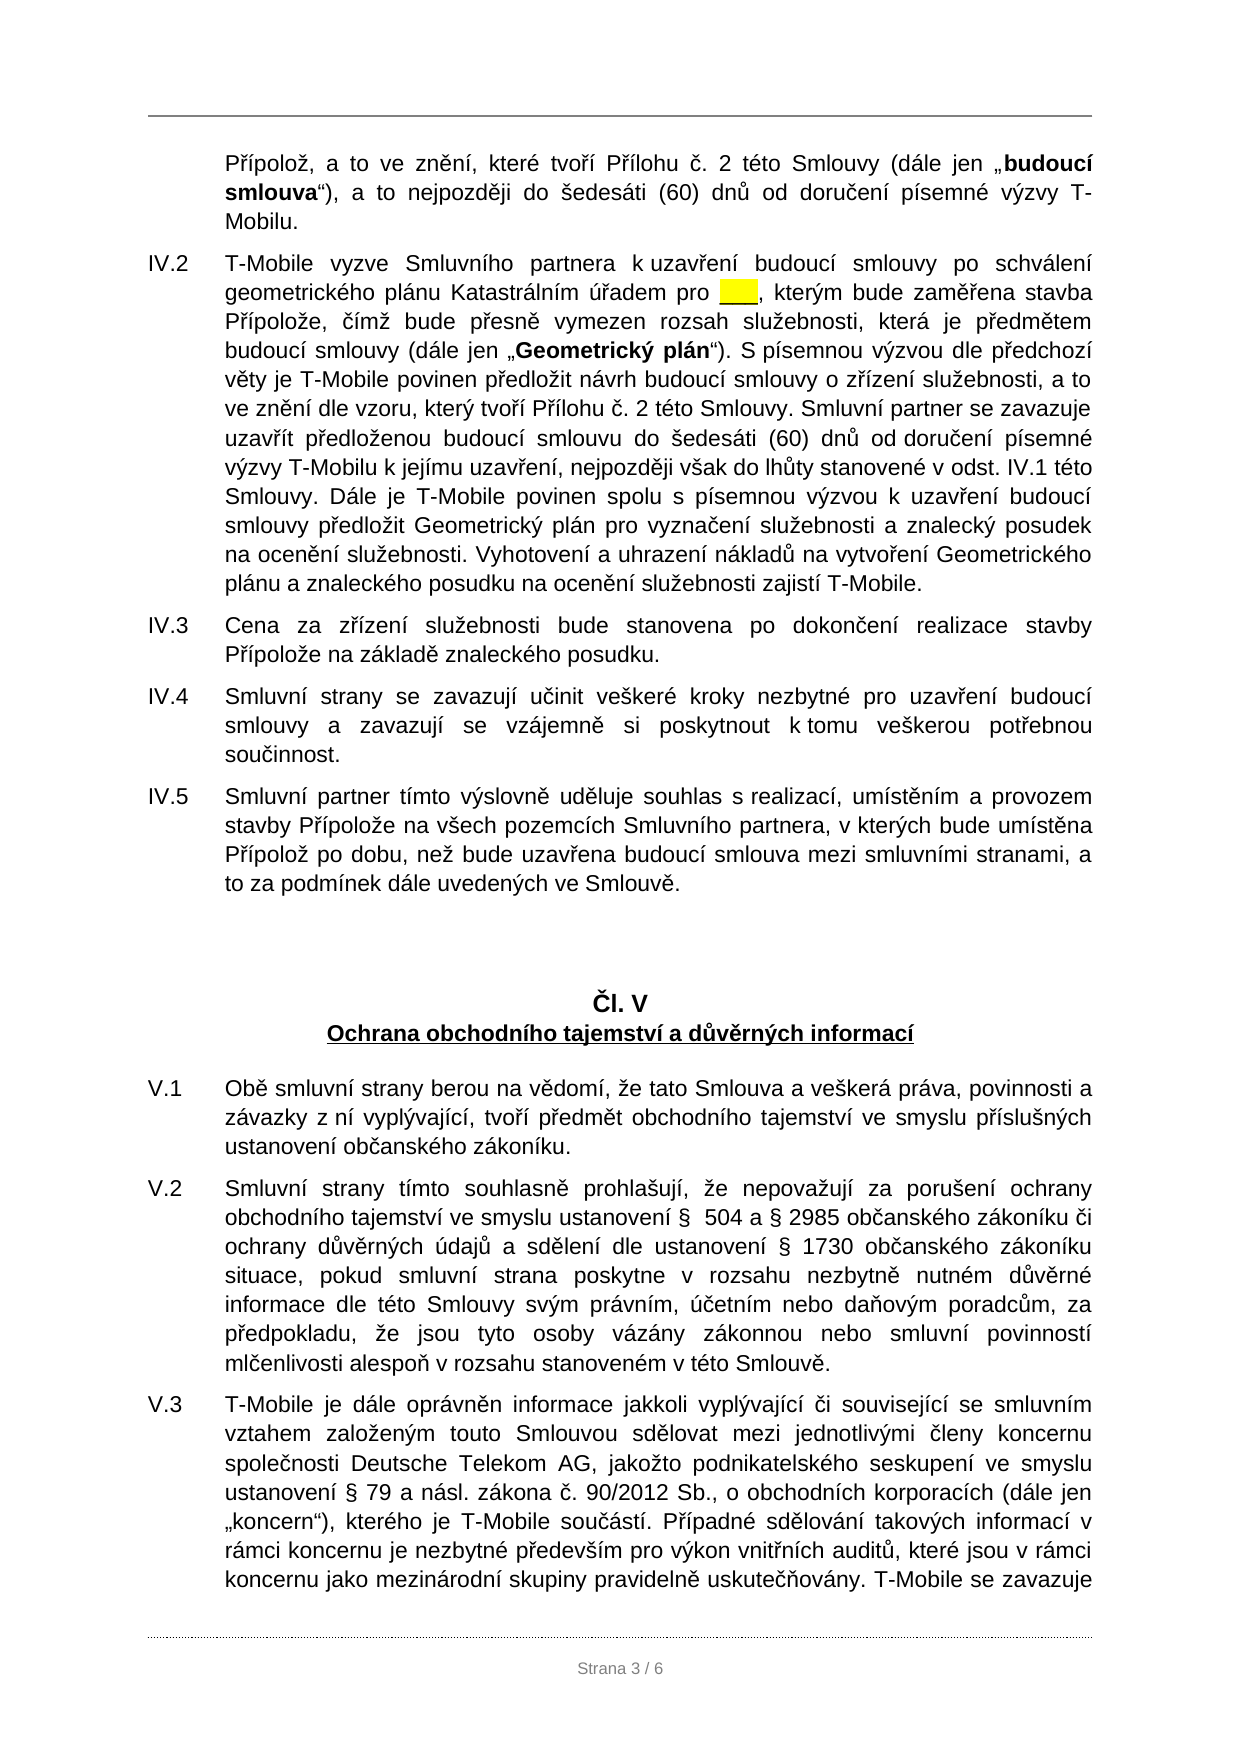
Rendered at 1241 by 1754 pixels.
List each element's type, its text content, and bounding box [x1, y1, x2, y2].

list Smluvní strany se zavazují učinit veškeré kroky nezbytné pro uzavření budoucí smlouvy a zavazují se vzájemně si poskytnout k tomu veškerou potřebnou součinnost. [148, 681, 1092, 768]
list Smluvní strany tímto souhlasně prohlašují, že nepovažují za porušení ochrany obchodního tajemství ve smyslu ustanovení § 504 a § 2985 občanského zákoníku či ochrany důvěrných údajů a sdělení dle ustanovení § 1730 občanského zákoníku situace, pokud smluvní strana poskytne v rozsahu nezbytně nutném důvěrné informace dle této Smlouvy svým právním, účetním nebo daňovým poradcům, za předpokladu, že jsou tyto osoby vázány zákonnou nebo smluvní povinností mlčenlivosti alespoň v rozsahu stanoveném v této Smlouvě. [148, 1173, 1092, 1377]
list T-Mobile vyzve Smluvního partnera k uzavření budoucí smlouvy po schválení geometrického plánu Katastrálním úřadem pro , kterým bude zaměřena stavba Přípolože, čímž bude přesně vymezen rozsah služebnosti, která je předmětem budoucí smlouvy (dále jen „Geometrický plán“). S písemnou výzvou dle předchozí věty je T-Mobile povinen předložit návrh budoucí smlouvy o zřízení služebnosti, a to ve znění dle vzoru, který tvoří Přílohu č. 2 této Smlouvy. Smluvní partner se zavazuje uzavřít předloženou budoucí smlouvu do šedesáti (60) dnů od doručení písemné výzvy T-Mobilu k jejímu uzavření, nejpozději však do lhůty stanovené v odst. 4.1 této Smlouvy. Dále je T-Mobile povinen spolu s písemnou výzvou k uzavření budoucí smlouvy předložit Geometrický plán pro vyznačení služebnosti a znalecký posudek na ocenění služebnosti. Vyhotovení a uhrazení nákladů na vytvoření Geometrického plánu a znaleckého posudku na ocenění služebnosti zajistí T-Mobile. [148, 248, 1092, 598]
list Smluvní partner tímto výslovně uděluje souhlas s realizací, umístěním a provozem stavby Přípolože na všech pozemcích Smluvního partnera, v kterých bude umístěna Přípolož po dobu, než bude uzavřena budoucí smlouva mezi smluvními stranami, a to za podmínek dále uvedených ve Smlouvě. [148, 781, 1092, 898]
list Cena za zřízení služebnosti bude stanovena po dokončení realizace stavby Přípolože na základě znaleckého posudku. [148, 610, 1092, 668]
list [148, 148, 1092, 235]
text Ochrana obchodního tajemství a důvěrných informací [148, 989, 1092, 1048]
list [148, 1389, 1092, 1593]
list Obě smluvní strany berou na vědomí, že tato Smlouva a veškerá práva, povinnosti a závazky z ní vyplývající, tvoří předmět obchodního tajemství ve smyslu příslušných ustanovení občanského zákoníku. [148, 1073, 1092, 1160]
